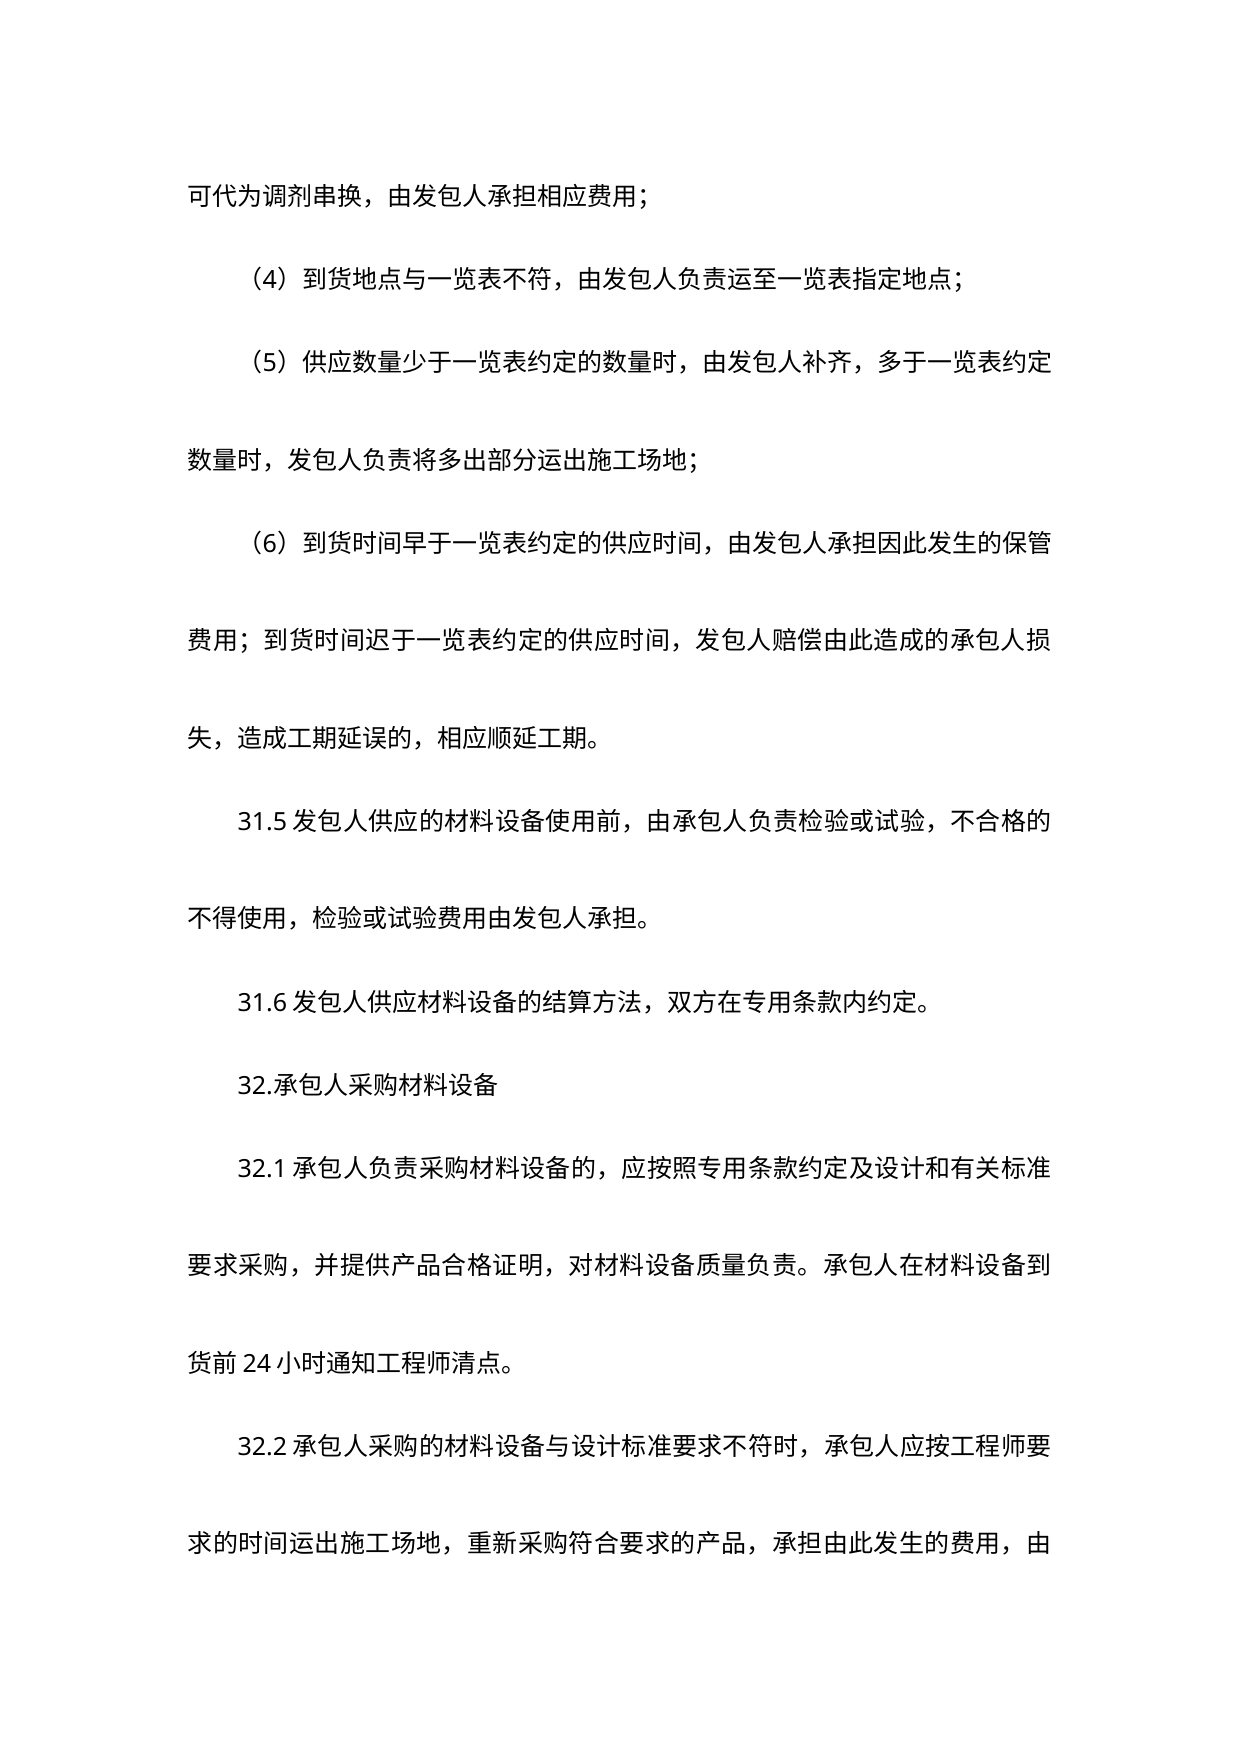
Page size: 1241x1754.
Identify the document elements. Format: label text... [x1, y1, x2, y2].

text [187, 162, 1053, 227]
text （6）到货时间早于一览表约定的供应时间，由发包人承担因此发生的保管费用；到货时间迟于一览表约定的供应时间，发包人赔偿由此造成的承包人损失，造成工期延误的，相应顺延工期。 [187, 509, 1053, 769]
text 32.1承包人负责采购材料设备的，应按照专用条款约定及设计和有关标准要求采购，并提供产品合格证明，对材料设备质量负责。承包人在材料设备到货前24小时通知工程师清点。 [187, 1134, 1053, 1394]
text 31.6发包人供应材料设备的结算方法，双方在专用条款内约定。 [187, 968, 1053, 1033]
text （5）供应数量少于一览表约定的数量时，由发包人补齐，多于一览表约定数量时，发包人负责将多出部分运出施工场地； [187, 328, 1053, 491]
text 31.5发包人供应的材料设备使用前，由承包人负责检验或试验，不合格的不得使用，检验或试验费用由发包人承担。 [187, 787, 1053, 949]
text 32.承包人采购材料设备 [187, 1051, 1053, 1116]
text （4）到货地点与一览表不符，由发包人负责运至一览表指定地点； [187, 245, 1053, 310]
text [187, 1412, 1053, 1574]
